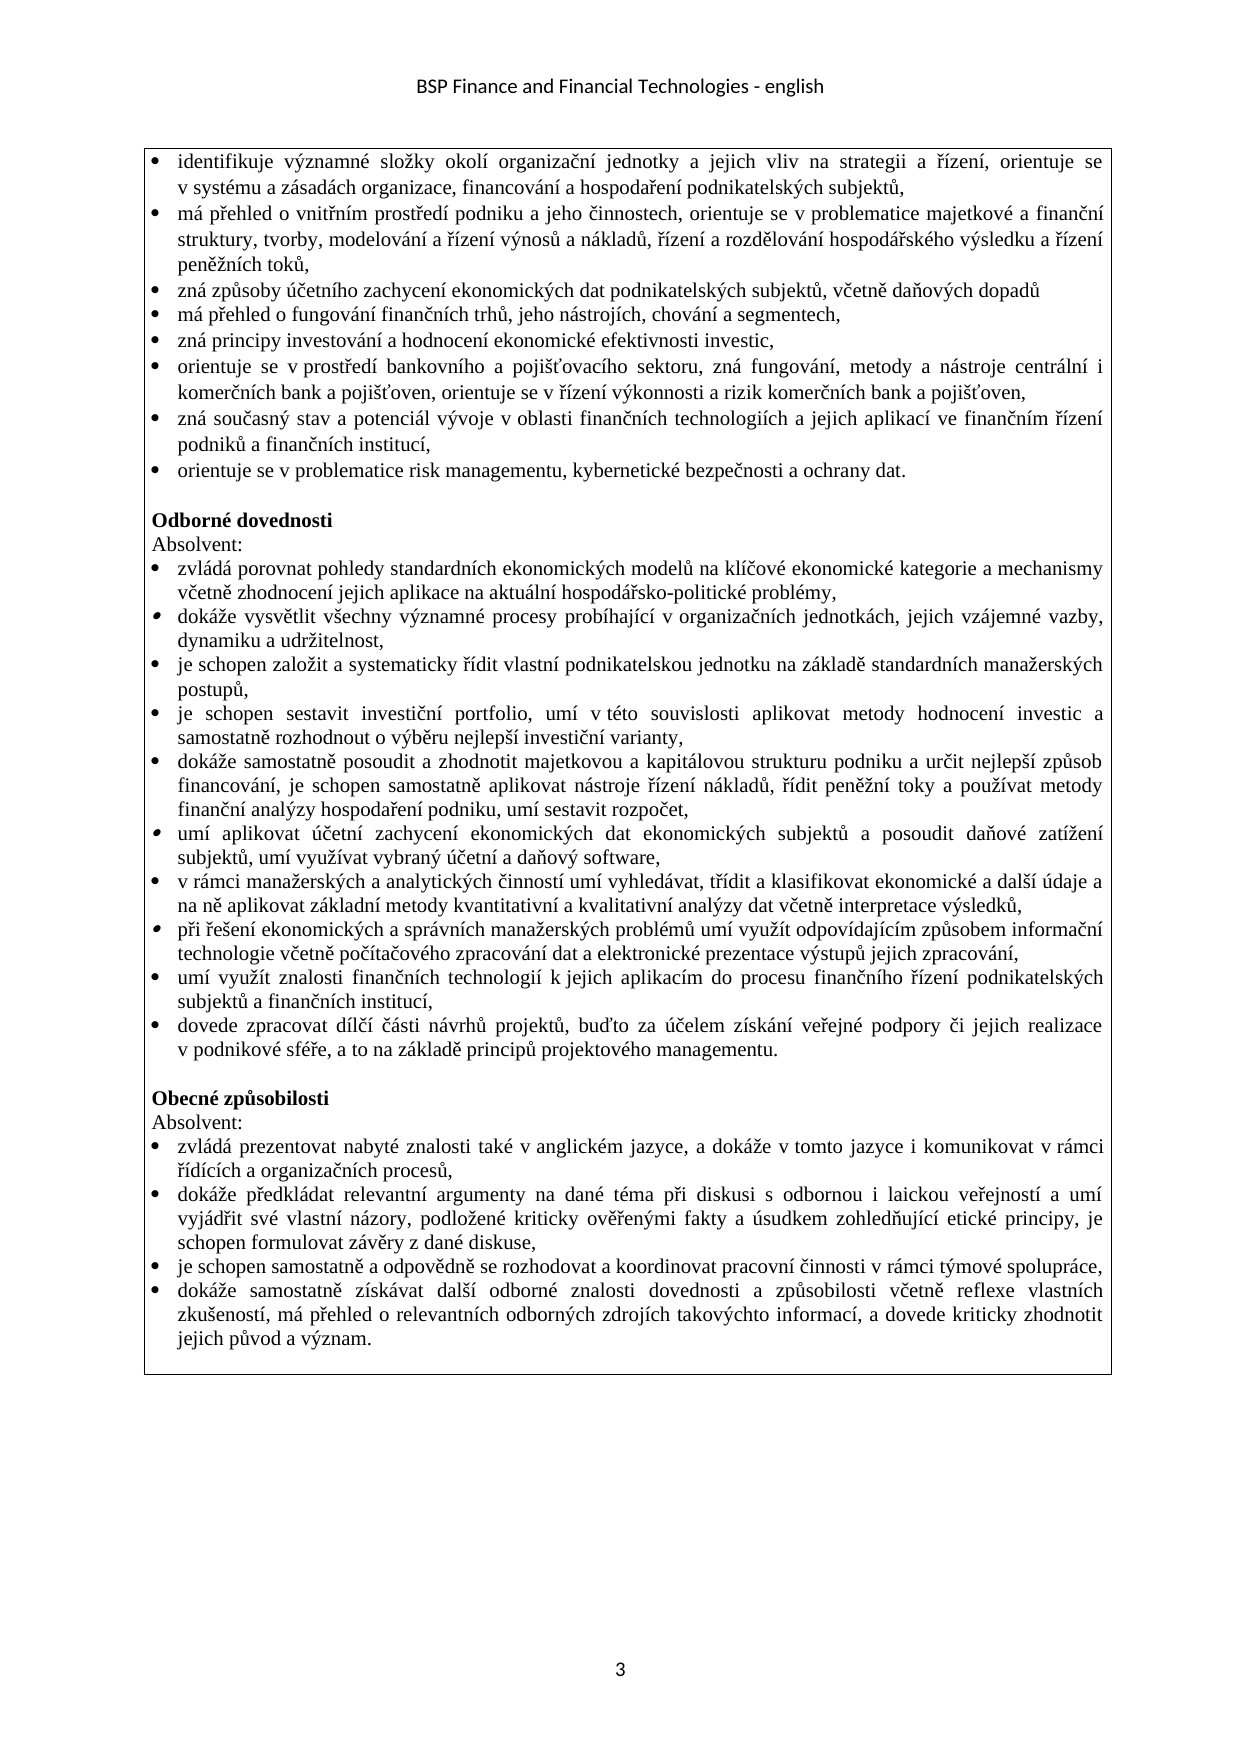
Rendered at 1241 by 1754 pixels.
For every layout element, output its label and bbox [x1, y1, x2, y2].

table_cell [145, 149, 1111, 1374]
